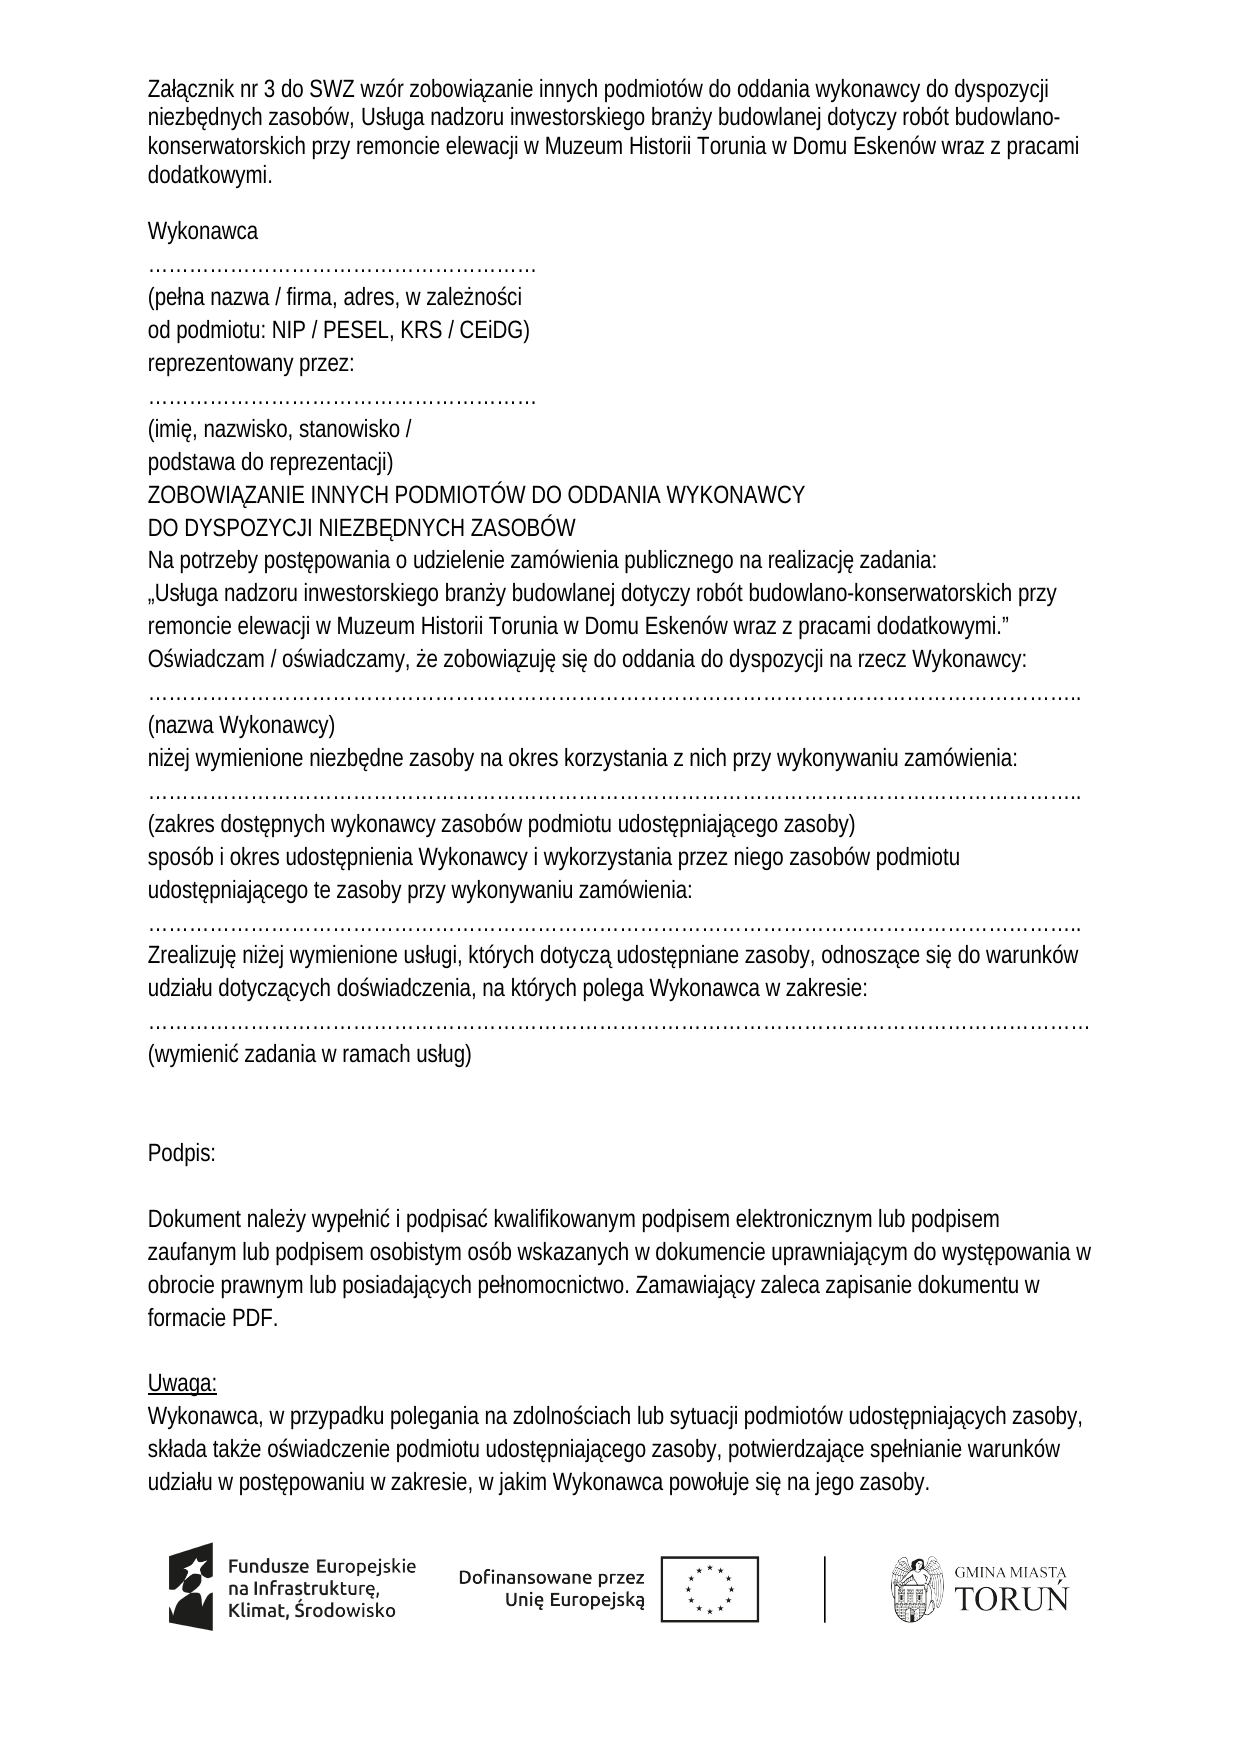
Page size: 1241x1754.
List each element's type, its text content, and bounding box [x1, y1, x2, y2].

text ………………………………………………… [148, 249, 1093, 278]
text „Usługa nadzoru inwestorskiego branży budowlanej dotyczy robót budowlano-konserwatorskich przy remoncie elewacji w Muzeum Historii Torunia w Domu Eskenów wraz z pracami dodatkowymi.” [148, 578, 1093, 640]
text (zakres dostępnych wykonawcy zasobów podmiotu udostępniającego zasoby) [148, 809, 1093, 837]
text ZOBOWIĄZANIE INNYCH PODMIOTÓW DO ODDANIA WYKONAWCY [148, 480, 1093, 508]
text ……………………………………………………………………………………………………………………….. [148, 776, 1093, 804]
text ………………………………………………………………………………………………………………………… [148, 1006, 1093, 1035]
text Oświadczam / oświadczamy, że zobowiązuję się do oddania do dyspozycji na rzecz Wykonawcy: [148, 644, 1093, 673]
text ……………………………………………………………………………………………………………………….. [148, 677, 1093, 706]
text (wymienić zadania w ramach usług) [148, 1039, 1093, 1068]
text Dokument należy wypełnić i podpisać kwalifikowanym podpisem elektronicznym lub podpisem zaufanym lub podpisem osobistym osób wskazanych w dokumencie uprawniającym do występowania w obrocie prawnym lub posiadających pełnomocnictwo. Zamawiający zaleca zapisanie dokumentu w formacie PDF. [148, 1204, 1093, 1331]
text ………………………………………………… [148, 381, 1093, 409]
text niżej wymienione niezbędne zasoby na okres korzystania z nich przy wykonywaniu zamówienia: [148, 743, 1093, 772]
text podstawa do reprezentacji) [148, 447, 1093, 475]
picture [147, 1520, 1093, 1653]
text Na potrzeby postępowania o udzielenie zamówienia publicznego na realizację zadania: [148, 546, 1093, 574]
text reprezentowany przez: [148, 348, 1093, 377]
text (imię, nazwisko, stanowisko / [148, 414, 1093, 442]
text sposób i okres udostępnienia Wykonawcy i wykorzystania przez niego zasobów podmiotu udostępniającego te zasoby przy wykonywaniu zamówienia: [148, 842, 1093, 903]
text (pełna nazwa / firma, adres, w zależności [148, 282, 1093, 311]
text DO DYSPOZYCJI NIEZBĘDNYCH ZASOBÓW [148, 513, 1093, 541]
text Wykonawca, w przypadku polegania na zdolnościach lub sytuacji podmiotów udostępniających zasoby, składa także oświadczenie podmiotu udostępniającego zasoby, potwierdzające spełnianie warunków udziału w postępowaniu w zakresie, w jakim Wykonawca powołuje się na jego zasoby. [148, 1401, 1093, 1496]
text od podmiotu: NIP / PESEL, KRS / CEiDG) [148, 315, 1093, 344]
text (nazwa Wykonawcy) [148, 710, 1093, 739]
text Uwaga: [148, 1368, 1093, 1397]
text Wykonawca [148, 216, 1093, 245]
text ……………………………………………………………………………………………………………………….. [148, 908, 1093, 936]
text Podpis: [148, 1138, 1093, 1167]
text Zrealizuję niżej wymienione usługi, których dotyczą udostępniane zasoby, odnoszące się do warunków udziału dotyczących doświadczenia, na których polega Wykonawca w zakresie: [148, 941, 1093, 1002]
